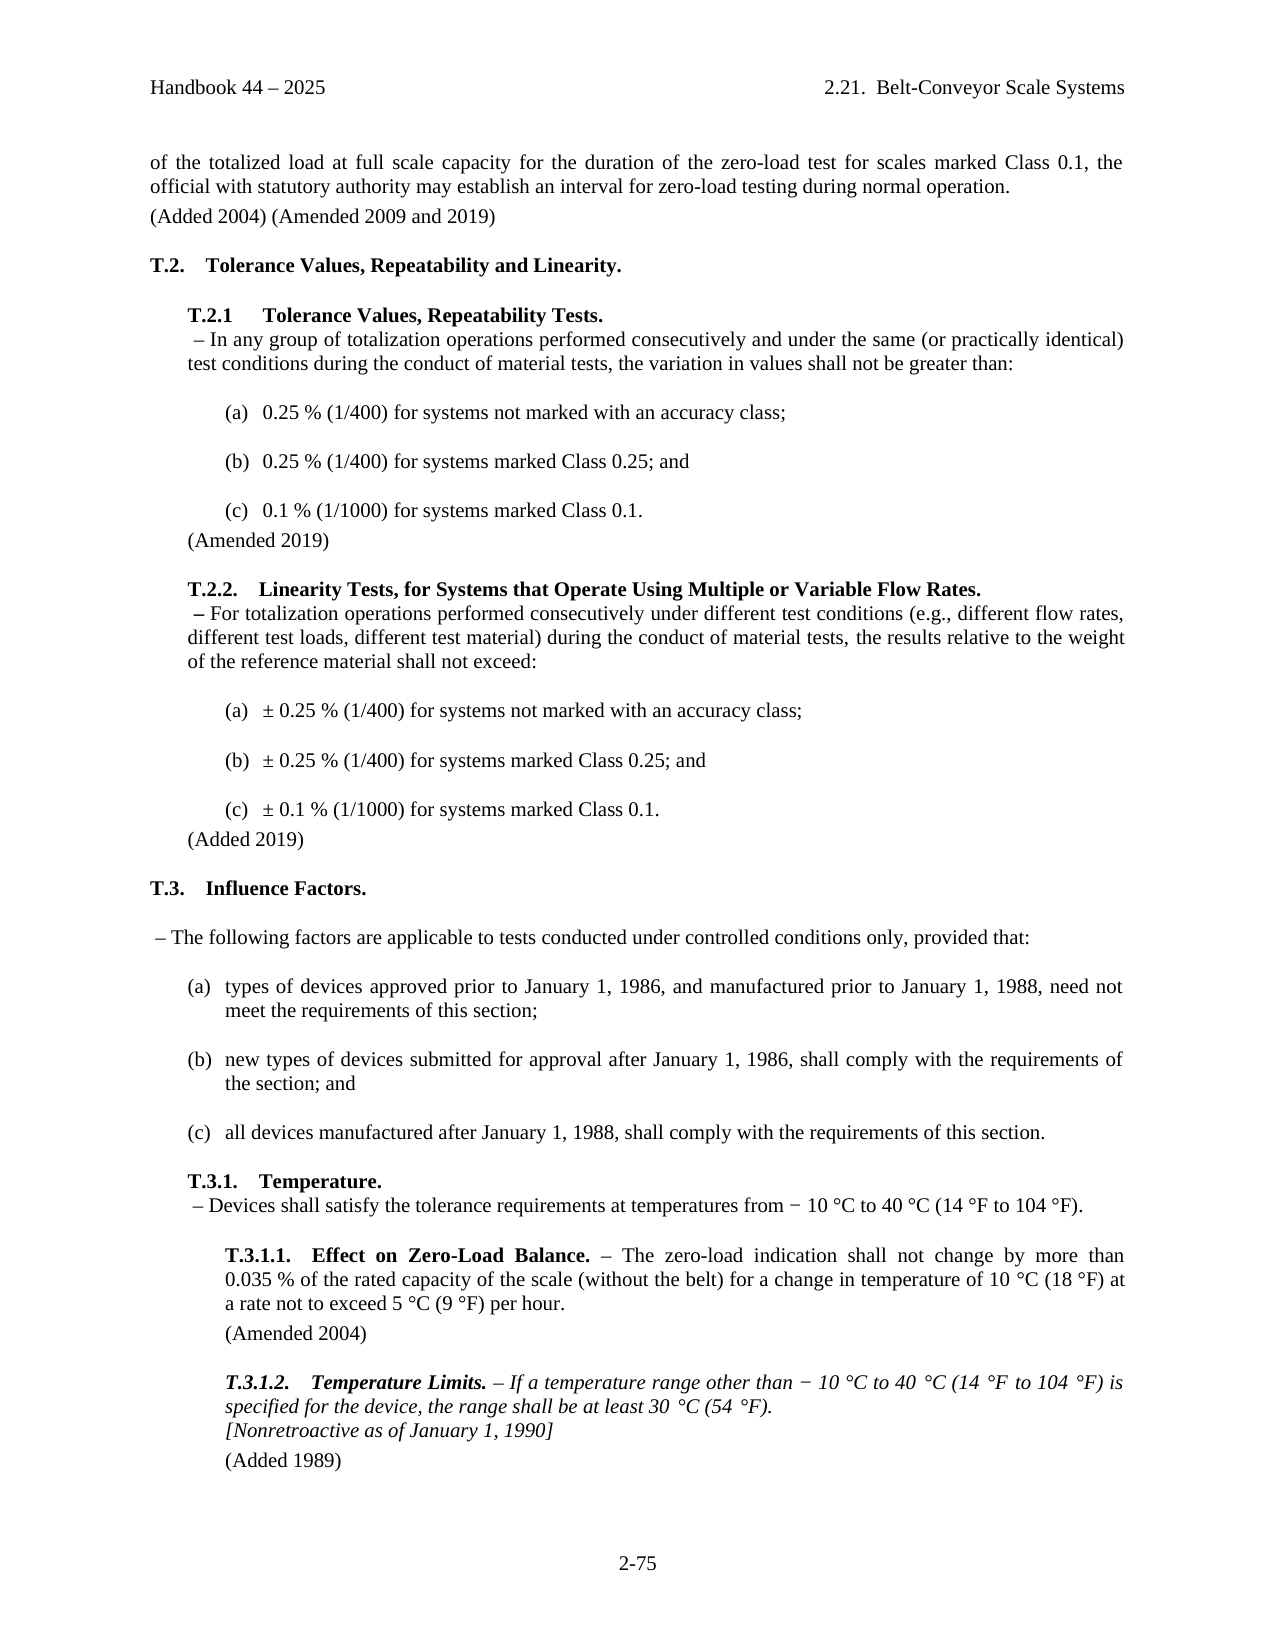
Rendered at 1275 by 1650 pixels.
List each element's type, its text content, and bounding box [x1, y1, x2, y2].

list ± 0.25 % (1/400) for systems not marked with an accuracy class; [225, 698, 1125, 722]
subtitle T.2.1 Tolerance Values, Repeatability Tests. [187, 302, 1125, 327]
text (Amended 2019) [187, 528, 1125, 552]
list all devices manufactured after January 1, 1988, shall comply with the requirements of this section. [187, 1120, 1125, 1144]
list 0.25 % (1/400) for systems marked Class 0.25; and [225, 449, 1125, 473]
text [Nonretroactive as of January 1, 1990] [225, 1418, 1125, 1442]
text – For totalization operations performed consecutively under different test conditions (e.g., different flow rates, different test loads, different test material) during the conduct of material tests, the results relative to the weight of the reference material shall not exceed: [187, 601, 1125, 673]
text – The following factors are applicable to tests conducted under controlled conditions only, provided that: [150, 925, 1125, 949]
text – Devices shall satisfy the tolerance requirements at temperatures from − 10 °C to 40 °C (14 °F to 104 °F). [187, 1193, 1125, 1217]
subtitle T.3. Influence Factors. [150, 876, 1125, 900]
list 0.25 % (1/400) for systems not marked with an accuracy class; [225, 400, 1125, 424]
text T.3.1.2. Temperature Limits. – If a temperature range other than − 10 °C to 40 °C (14 °F to 104 °F) is specified for the device, the range shall be at least 30 °C (54 °F). [225, 1370, 1125, 1418]
subtitle T.2. Tolerance Values, Repeatability and Linearity. [150, 253, 1125, 277]
list new types of devices submitted for approval after January 1, 1986, shall comply with the requirements of the section; and [187, 1047, 1125, 1095]
list 0.1 % (1/1000) for systems marked Class 0.1. [225, 498, 1125, 522]
text T.3.1.1. Effect on Zero-Load Balance. – The zero-load indication shall not change by more than 0.035 % of the rated capacity of the scale (without the belt) for a change in temperature of 10 °C (18 °F) at a rate not to exceed 5 °C (9 °F) per hour. [225, 1242, 1125, 1315]
text (Added 2004) (Amended 2009 and 2019) [150, 204, 1125, 228]
subtitle T.2.2. Linearity Tests, for Systems that Operate Using Multiple or Variable Flow Rates. [187, 577, 1125, 601]
list types of devices approved prior to January 1, 1986, and manufactured prior to January 1, 1988, need not meet the requirements of this section; [187, 974, 1125, 1022]
list ± 0.25 % (1/400) for systems marked Class 0.25; and [225, 747, 1125, 772]
list ± 0.1 % (1/1000) for systems marked Class 0.1. [225, 797, 1125, 821]
text (Amended 2004) [225, 1321, 1125, 1345]
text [150, 150, 1125, 198]
text – In any group of totalization operations performed consecutively and under the same (or practically identical) test conditions during the conduct of material tests, the variation in values shall not be greater than: [187, 327, 1125, 375]
subtitle T.3.1. Temperature. [187, 1169, 1125, 1193]
text (Added 1989) [225, 1448, 1125, 1472]
text (Added 2019) [150, 827, 1125, 851]
